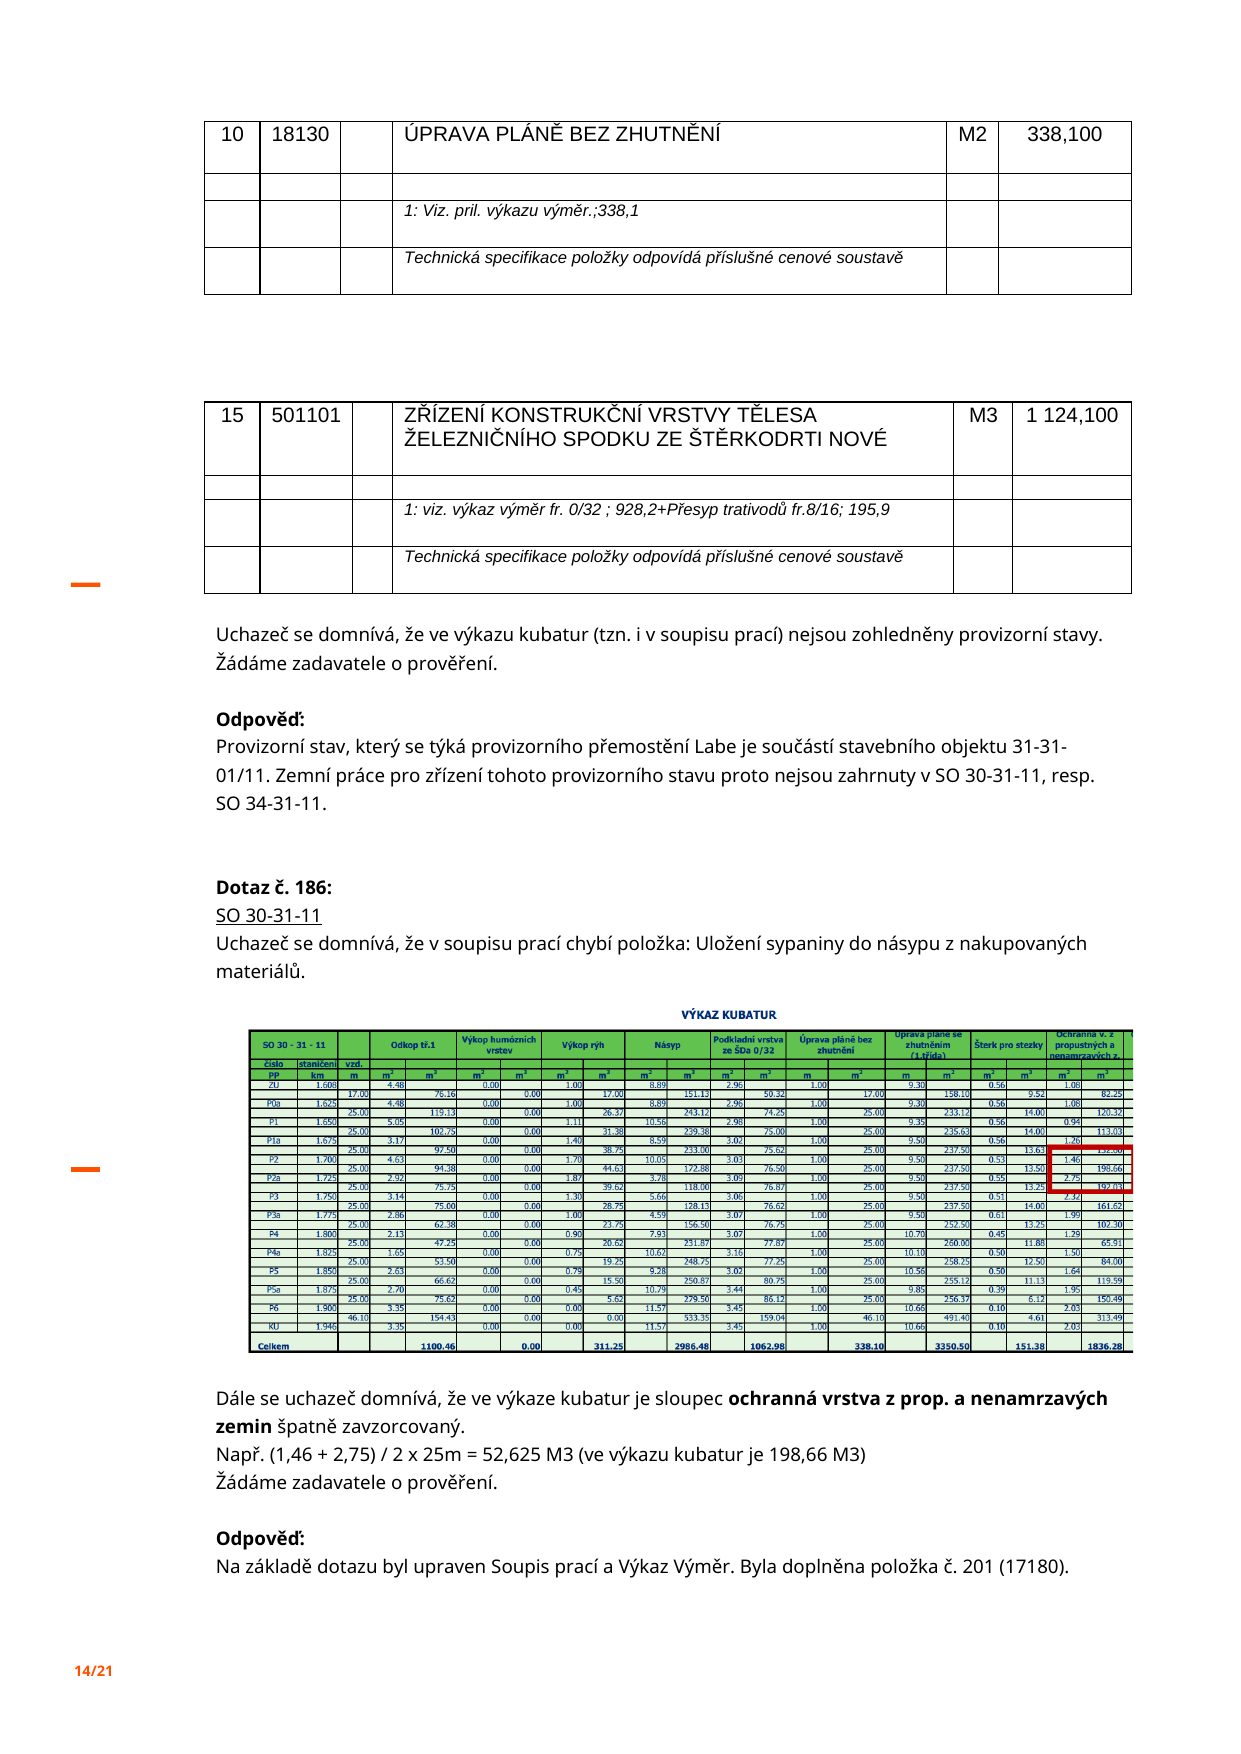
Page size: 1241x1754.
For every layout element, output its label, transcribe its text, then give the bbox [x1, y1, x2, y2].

table_cell [261, 476, 352, 498]
text Uchazeč se domnívá, že v soupisu prací chybí položka: Uložení sypaniny do násypu z nakupovaných materiálů. [216, 930, 1122, 983]
table_header [353, 403, 392, 475]
table_cell [954, 500, 1012, 546]
table_cell [341, 174, 392, 200]
table_header M3 [954, 403, 1012, 475]
table_cell [205, 248, 259, 294]
table_cell [1013, 476, 1131, 498]
table_header 10 [205, 122, 259, 173]
text Provizorní stav, který se týká provizorního přemostění Labe je součástí stavebního objektu 31-31-01/11. Zemní práce pro zřízení tohoto provizorního stavu proto nejsou zahrnuty v SO 30-31-11, resp. SO 34-31-11. [216, 734, 1122, 815]
text Např. (1,46 + 2,75) / 2 x 25m = 52,625 M3 (ve výkazu kubatur je 198,66 M3) [216, 1441, 1122, 1467]
table_cell [999, 248, 1131, 294]
table_cell [393, 174, 946, 200]
table_cell [353, 547, 392, 593]
table_cell [1013, 500, 1131, 546]
table_cell [341, 201, 392, 247]
table_cell [947, 174, 998, 200]
table_cell [999, 201, 1131, 247]
text Na základě dotazu byl upraven Soupis prací a Výkaz Výměr. Byla doplněna položka č. 201 (17180). [216, 1553, 1122, 1579]
picture [215, 986, 1134, 1355]
table_cell [353, 500, 392, 546]
table_header [341, 122, 392, 173]
table_cell [341, 248, 392, 294]
text Dotaz č. 186: [216, 874, 1122, 899]
table_cell [205, 201, 259, 247]
table_cell [947, 201, 998, 247]
table_header 18130 [261, 122, 340, 173]
table_header 338,100 [999, 122, 1131, 173]
table_cell [261, 201, 340, 247]
table_cell Technická specifikace položky odpovídá příslušné cenové soustavě [393, 248, 946, 294]
table_cell [205, 500, 259, 546]
text Uchazeč se domnívá, že ve výkazu kubatur (tzn. i v soupisu prací) nejsou zohledněny provizorní stavy. [216, 622, 1122, 647]
table_cell [205, 174, 259, 200]
table_cell 1: Viz. pril. výkazu výměr.;338,1 [393, 201, 946, 247]
text Žádáme zadavatele o prověření. [216, 1469, 1122, 1495]
table_header ÚPRAVA PLÁNĚ BEZ ZHUTNĚNÍ [393, 122, 946, 173]
table_cell [261, 174, 340, 200]
text Odpověď: [216, 1525, 1122, 1551]
text Odpověď: [216, 706, 1122, 731]
text SO 30-31-11 [216, 902, 1122, 927]
table_cell [261, 248, 340, 294]
table_cell Technická specifikace položky odpovídá příslušné cenové soustavě [393, 547, 953, 593]
table_cell [205, 547, 259, 593]
text Dále se uchazeč domnívá, že ve výkaze kubatur je sloupec ochranná vrstva z prop. a nenamrzavých zemin špatně zavzorcovaný. [216, 1385, 1122, 1439]
table_cell [947, 248, 998, 294]
table_cell [954, 547, 1012, 593]
table_header ZŘÍZENÍ KONSTRUKČNÍ VRSTVY TĚLESA ŽELEZNIČNÍHO SPODKU ZE ŠTĚRKODRTI NOVÉ [393, 403, 953, 475]
table_header M2 [947, 122, 998, 173]
table_cell [353, 476, 392, 498]
table_header 15 [205, 403, 259, 475]
text Žádáme zadavatele o prověření. [216, 650, 1122, 675]
table_header 501101 [261, 403, 352, 475]
table_header 1 124,100 [1013, 403, 1131, 475]
table_cell [205, 476, 259, 498]
table_cell [1013, 547, 1131, 593]
table_cell [393, 476, 953, 498]
table_cell [261, 547, 352, 593]
table_cell [954, 476, 1012, 498]
table_cell [261, 500, 352, 546]
table_cell 1: viz. výkaz výměr fr. 0/32 ; 928,2+Přesyp trativodů fr.8/16; 195,9 [393, 500, 953, 546]
table_cell [999, 174, 1131, 200]
